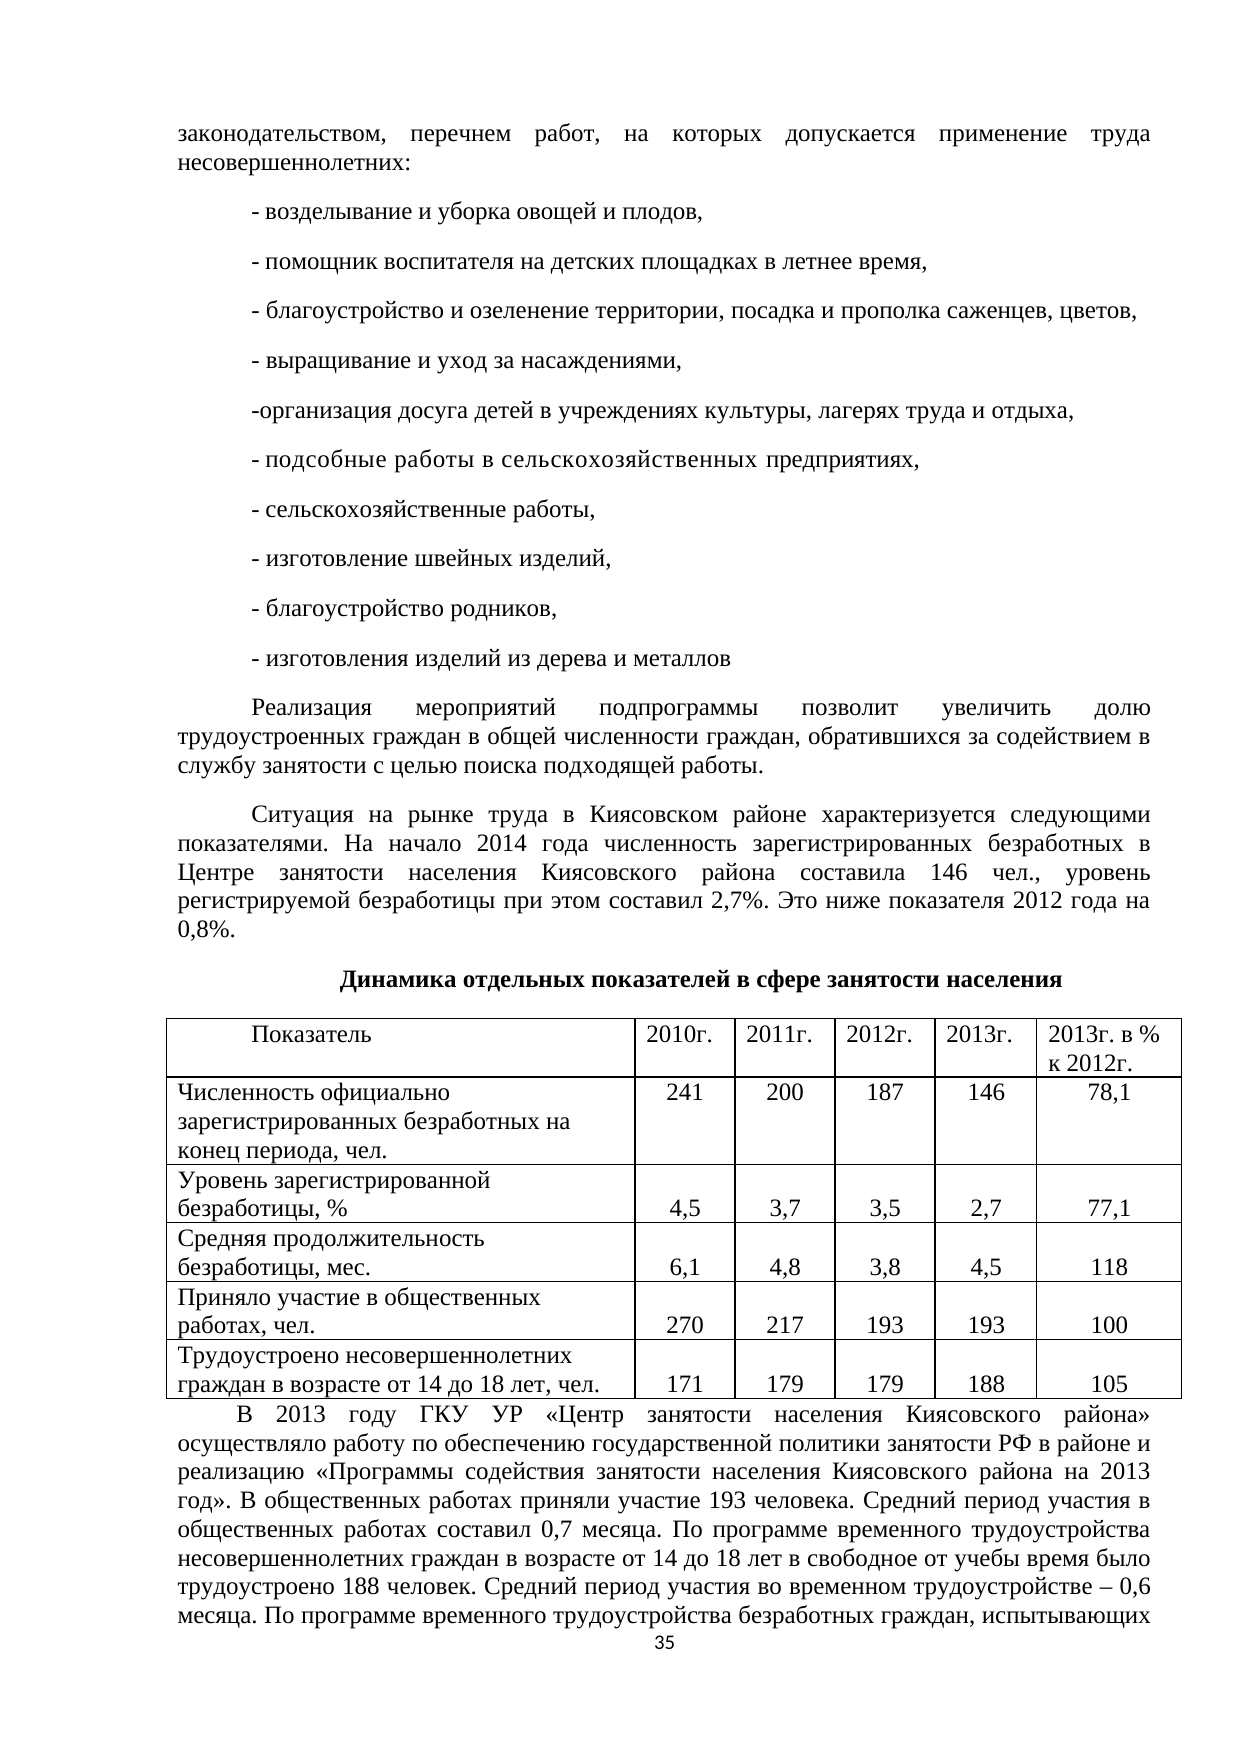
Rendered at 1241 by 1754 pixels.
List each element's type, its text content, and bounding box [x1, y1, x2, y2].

text - изготовления изделий из дерева и металлов [177, 643, 1152, 671]
table_cell Средняя продолжительность безработицы, мес. [167, 1223, 634, 1281]
text Ситуация на рынке труда в Киясовском районе характеризуется следующими показателями. На начало 2014 года численность зарегистрированных безработных в Центре занятости населения Киясовского района составила 146 чел., уровень регистрируемой безработицы при этом составил 2,7%. Это ниже показателя 2012 года на 0,8%. [177, 799, 1152, 943]
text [177, 118, 1152, 176]
text Динамика отдельных показателей в сфере занятости населения [177, 964, 1152, 993]
table_cell 3,7 [736, 1165, 834, 1222]
table_cell 77,1 [1037, 1165, 1181, 1222]
table_header 2013г. в % к 2012г. [1037, 1019, 1181, 1076]
table_cell 171 [636, 1340, 734, 1398]
table_cell Приняло участие в общественных работах, чел. [167, 1282, 634, 1339]
table_cell 3,5 [836, 1165, 934, 1222]
table_cell 4,8 [736, 1223, 834, 1281]
table_cell 118 [1037, 1223, 1181, 1281]
text - возделывание и уборка овощей и плодов, [177, 196, 1152, 225]
table_cell Уровень зарегистрированной безработицы, % [167, 1165, 634, 1222]
table_header 2013г. [936, 1019, 1036, 1076]
table_cell 200 [736, 1078, 834, 1164]
table_cell 193 [836, 1282, 934, 1339]
table_header 2012г. [836, 1019, 934, 1076]
table_header Показатель [167, 1019, 634, 1076]
table_cell 187 [836, 1078, 934, 1164]
table_cell 188 [936, 1340, 1036, 1398]
text - благоустройство родников, [177, 593, 1152, 622]
table_cell 179 [736, 1340, 834, 1398]
table_header 2011г. [736, 1019, 834, 1076]
table_cell 6,1 [636, 1223, 734, 1281]
table_cell 270 [636, 1282, 734, 1339]
text - выращивание и уход за насаждениями, [177, 345, 1152, 374]
table_cell 193 [936, 1282, 1036, 1339]
text - подсобные работы в сельскохозяйственных предприятиях, [177, 444, 1152, 473]
table_cell Трудоустроено несовершеннолетних граждан в возрасте от 14 до 18 лет, чел. [167, 1340, 634, 1398]
table_cell 241 [636, 1078, 734, 1164]
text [177, 1399, 1152, 1629]
table_cell 179 [836, 1340, 934, 1398]
table_cell 78,1 [1037, 1078, 1181, 1164]
text - помощник воспитателя на детских площадках в летнее время, [177, 246, 1152, 275]
table_header 2010г. [636, 1019, 734, 1076]
text - благоустройство и озеленение территории, посадка и прополка саженцев, цветов, [177, 296, 1152, 324]
text - сельскохозяйственные работы, [177, 494, 1152, 523]
table_cell 4,5 [636, 1165, 734, 1222]
table_cell 146 [936, 1078, 1036, 1164]
table_cell 4,5 [936, 1223, 1036, 1281]
table_cell 105 [1037, 1340, 1181, 1398]
text -организация досуга детей в учреждениях культуры, лагерях труда и отдыха, [177, 395, 1152, 423]
text Реализация мероприятий подпрограммы позволит увеличить долю трудоустроенных граждан в общей численности граждан, обратившихся за содействием в службу занятости с целью поиска подходящей работы. [177, 692, 1152, 778]
text - изготовление швейных изделий, [177, 543, 1152, 572]
table_cell 217 [736, 1282, 834, 1339]
table_cell 3,8 [836, 1223, 934, 1281]
table_cell 100 [1037, 1282, 1181, 1339]
table_cell 2,7 [936, 1165, 1036, 1222]
table_cell Численность официально зарегистрированных безработных на конец периода, чел. [167, 1078, 634, 1164]
